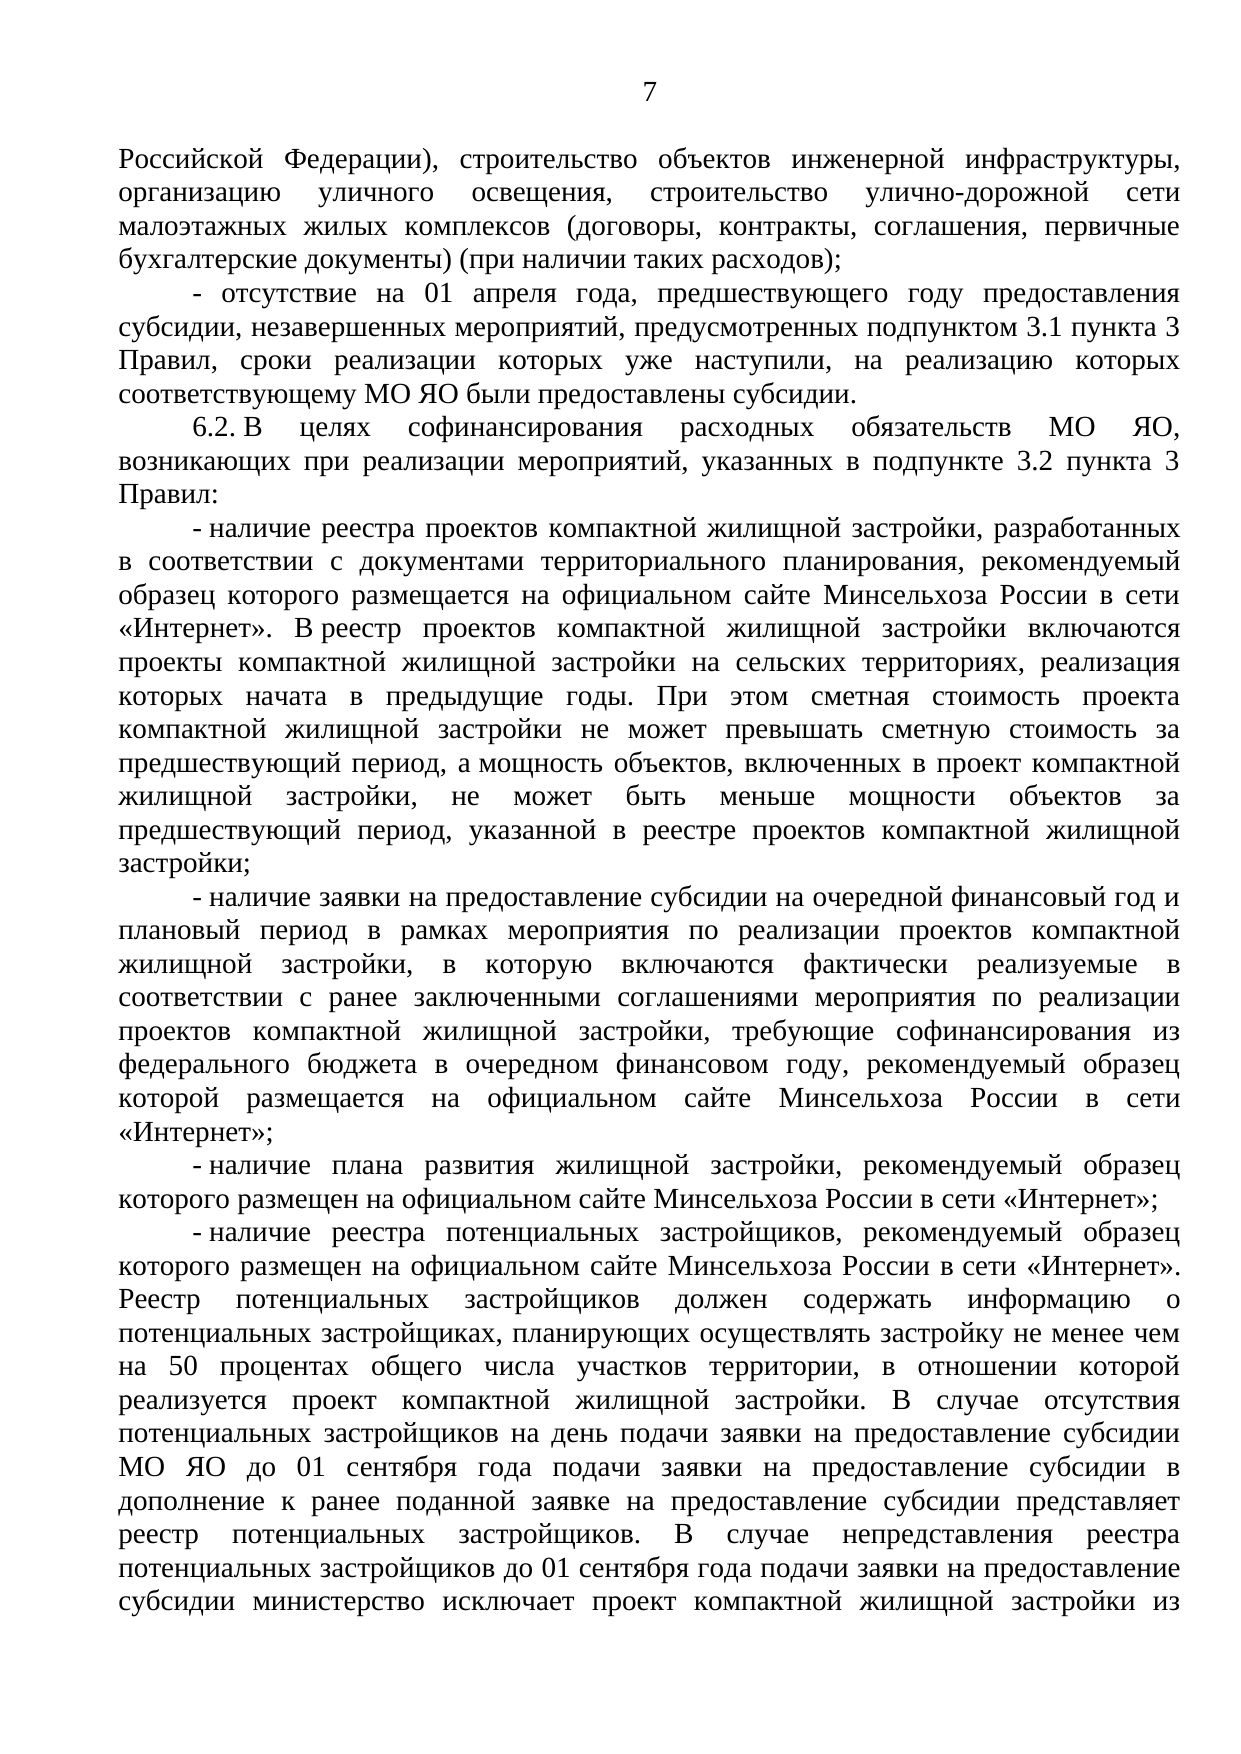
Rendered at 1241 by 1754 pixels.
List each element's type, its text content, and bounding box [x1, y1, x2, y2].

text - отсутствие на 01 апреля года, предшествующего году предоставления субсидии, незавершенных мероприятий, предусмотренных подпунктом 3.1 пункта 3 Правил, сроки реализации которых уже наступили, на реализацию которых соответствующему МО ЯО были предоставлены субсидии. [118, 275, 1181, 409]
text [118, 141, 1181, 275]
text 6.2. В целях софинансирования расходных обязательств МО ЯО, возникающих при реализации мероприятий, указанных в подпункте 3.2 пункта 3 Правил: [118, 409, 1181, 510]
text - наличие реестра проектов компактной жилищной застройки, разработанных в соответствии с документами территориального планирования, рекомендуемый образец которого размещается на официальном сайте Минсельхоза России в сети «Интернет». В реестр проектов компактной жилищной застройки включаются проекты компактной жилищной застройки на сельских территориях, реализация которых начата в предыдущие годы. При этом сметная стоимость проекта компактной жилищной застройки не может превышать сметную стоимость за предшествующий период, а мощность объектов, включенных в проект компактной жилищной застройки, не может быть меньше мощности объектов за предшествующий период, указанной в реестре проектов компактной жилищной застройки; [118, 510, 1181, 879]
text - наличие заявки на предоставление субсидии на очередной финансовый год и плановый период в рамках мероприятия по реализации проектов компактной жилищной застройки, в которую включаются фактически реализуемые в соответствии с ранее заключенными соглашениями мероприятия по реализации проектов компактной жилищной застройки, требующие софинансирования из федерального бюджета в очередном финансовом году, рекомендуемый образец которой размещается на официальном сайте Минсельхоза России в сети «Интернет»; [118, 879, 1181, 1147]
text - наличие плана развития жилищной застройки, рекомендуемый образец которого размещен на официальном сайте Минсельхоза России в сети «Интернет»; [118, 1147, 1181, 1214]
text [118, 1214, 1181, 1617]
